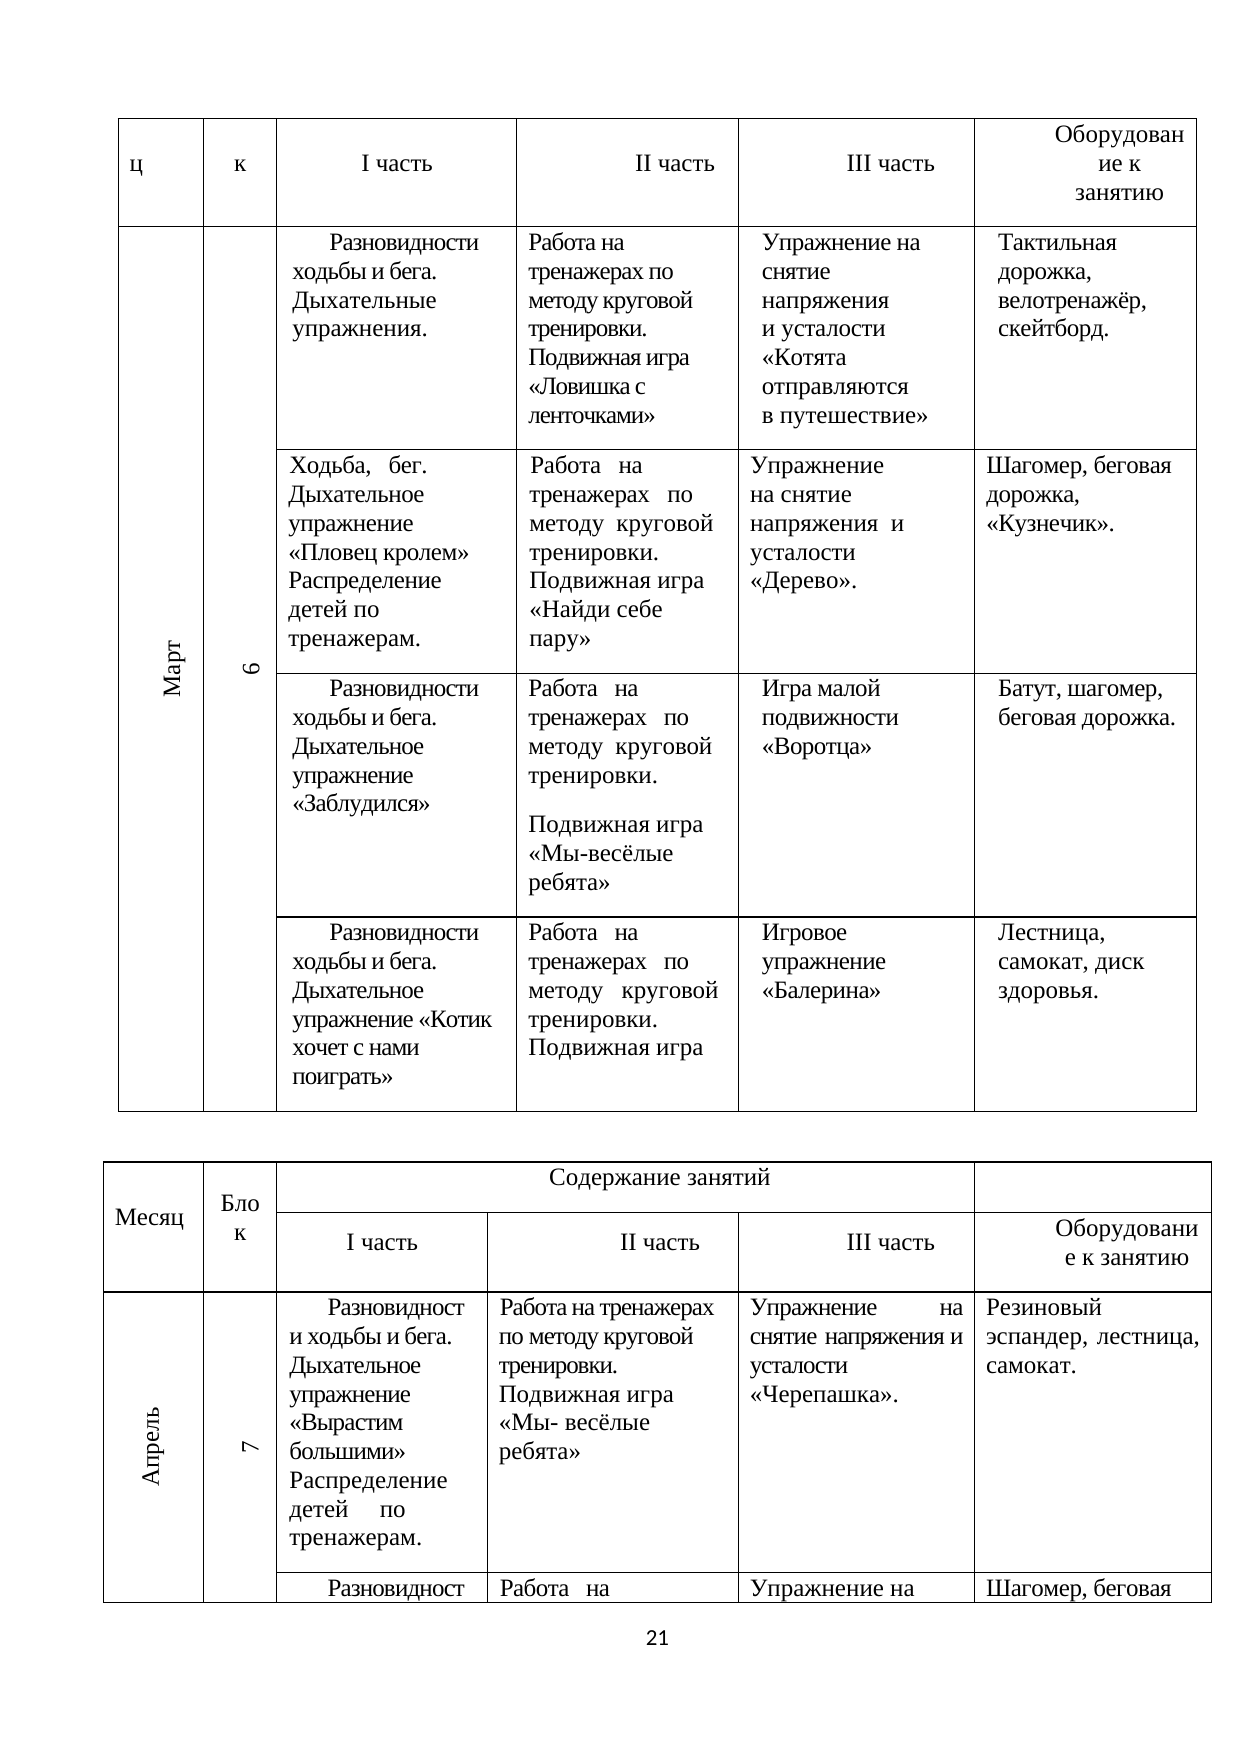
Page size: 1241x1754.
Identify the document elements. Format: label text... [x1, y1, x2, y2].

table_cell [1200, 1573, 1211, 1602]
table_cell Разновидности ходьбы и бега. Дыхательное упражнение «Заблудился» [277, 674, 516, 916]
table_cell Апрель [104, 1293, 203, 1602]
table_cell 7 [204, 1293, 276, 1602]
table_cell Упражнение на снятие напряжения и усталости «Черепашка». [739, 1293, 974, 1572]
table_cell Резиновый эспандер, лестница, самокат. [975, 1293, 1211, 1572]
table_cell Разновидности ходьбы и бега. Дыхательное упражнение «Вырастим большими» Распределение детей по тренажерам. [277, 1293, 487, 1572]
table_cell III часть [739, 119, 974, 226]
table_header Блок [204, 119, 276, 226]
table_cell Ходьба, бег. Дыхательное упражнение «Пловец кролем» Распределение детей по тренажерам. [277, 450, 516, 672]
table_cell Разновидности ходьбы и бега. Дыхательные упражнения. [277, 227, 516, 449]
table_cell Март [119, 227, 203, 1111]
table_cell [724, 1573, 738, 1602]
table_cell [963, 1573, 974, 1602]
table_cell Работа на тренажерах по методу круговой тренировки. Подвижная игра «Мы- весёлые ребята» [488, 1293, 738, 1572]
table_cell Работа на тренажерах по методу круговой тренировки. Подвижная игра «Найди себе пару» [517, 450, 738, 672]
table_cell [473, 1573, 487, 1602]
table_cell II часть [488, 1213, 738, 1291]
table_cell Тактильная дорожка, велотренажёр, скейтборд. [975, 227, 1196, 449]
table_cell Разновидности ходьбы и бега. Дыхательное упражнение «Котик хочет с нами поиграть» [277, 918, 516, 1111]
table_header Содержание занятий [277, 1163, 974, 1212]
table_cell 6 [204, 227, 276, 1111]
table_cell Шагомер, беговая дорожка, «Кузнечик». [975, 450, 1196, 672]
table_cell III часть [739, 1213, 974, 1291]
table_cell Оборудование к занятию [975, 1213, 1211, 1291]
table_cell Работа на тренажерах по методу круговой тренировки. Подвижная игра «Мы-весёлые ребята» [517, 674, 738, 916]
table_cell Игровое упражнение «Балерина» [739, 918, 974, 1111]
table_header Месяц [104, 1163, 203, 1291]
table_cell Игра малой подвижности «Воротца» [739, 674, 974, 916]
table_cell I часть [277, 1213, 487, 1291]
table_cell Лестница, самокат, диск здоровья. [975, 918, 1196, 1111]
table_cell Работа на тренажерах по методу круговой тренировки. Подвижная игра [517, 918, 738, 1111]
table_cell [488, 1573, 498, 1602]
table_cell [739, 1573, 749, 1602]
table_cell I часть [277, 119, 516, 226]
table_cell Батут, шагомер, беговая дорожка. [975, 674, 1196, 916]
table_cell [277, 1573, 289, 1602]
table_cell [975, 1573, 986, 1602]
table_cell Работа на тренажерах по методу круговой тренировки. Подвижная игра «Ловишка с ленточками» [517, 227, 738, 449]
table_cell Упражнение на снятие напряжения и усталости «Дерево». [739, 450, 974, 672]
table_header Месяц [119, 119, 203, 226]
table_cell II часть [517, 119, 738, 226]
table_cell Оборудование к занятию [975, 119, 1196, 226]
table_cell Упражнение на снятие напряжения и усталости «Котята отправляются в путешествие» [739, 227, 974, 449]
table_header [975, 1163, 1211, 1212]
table_header Блок [204, 1163, 276, 1291]
